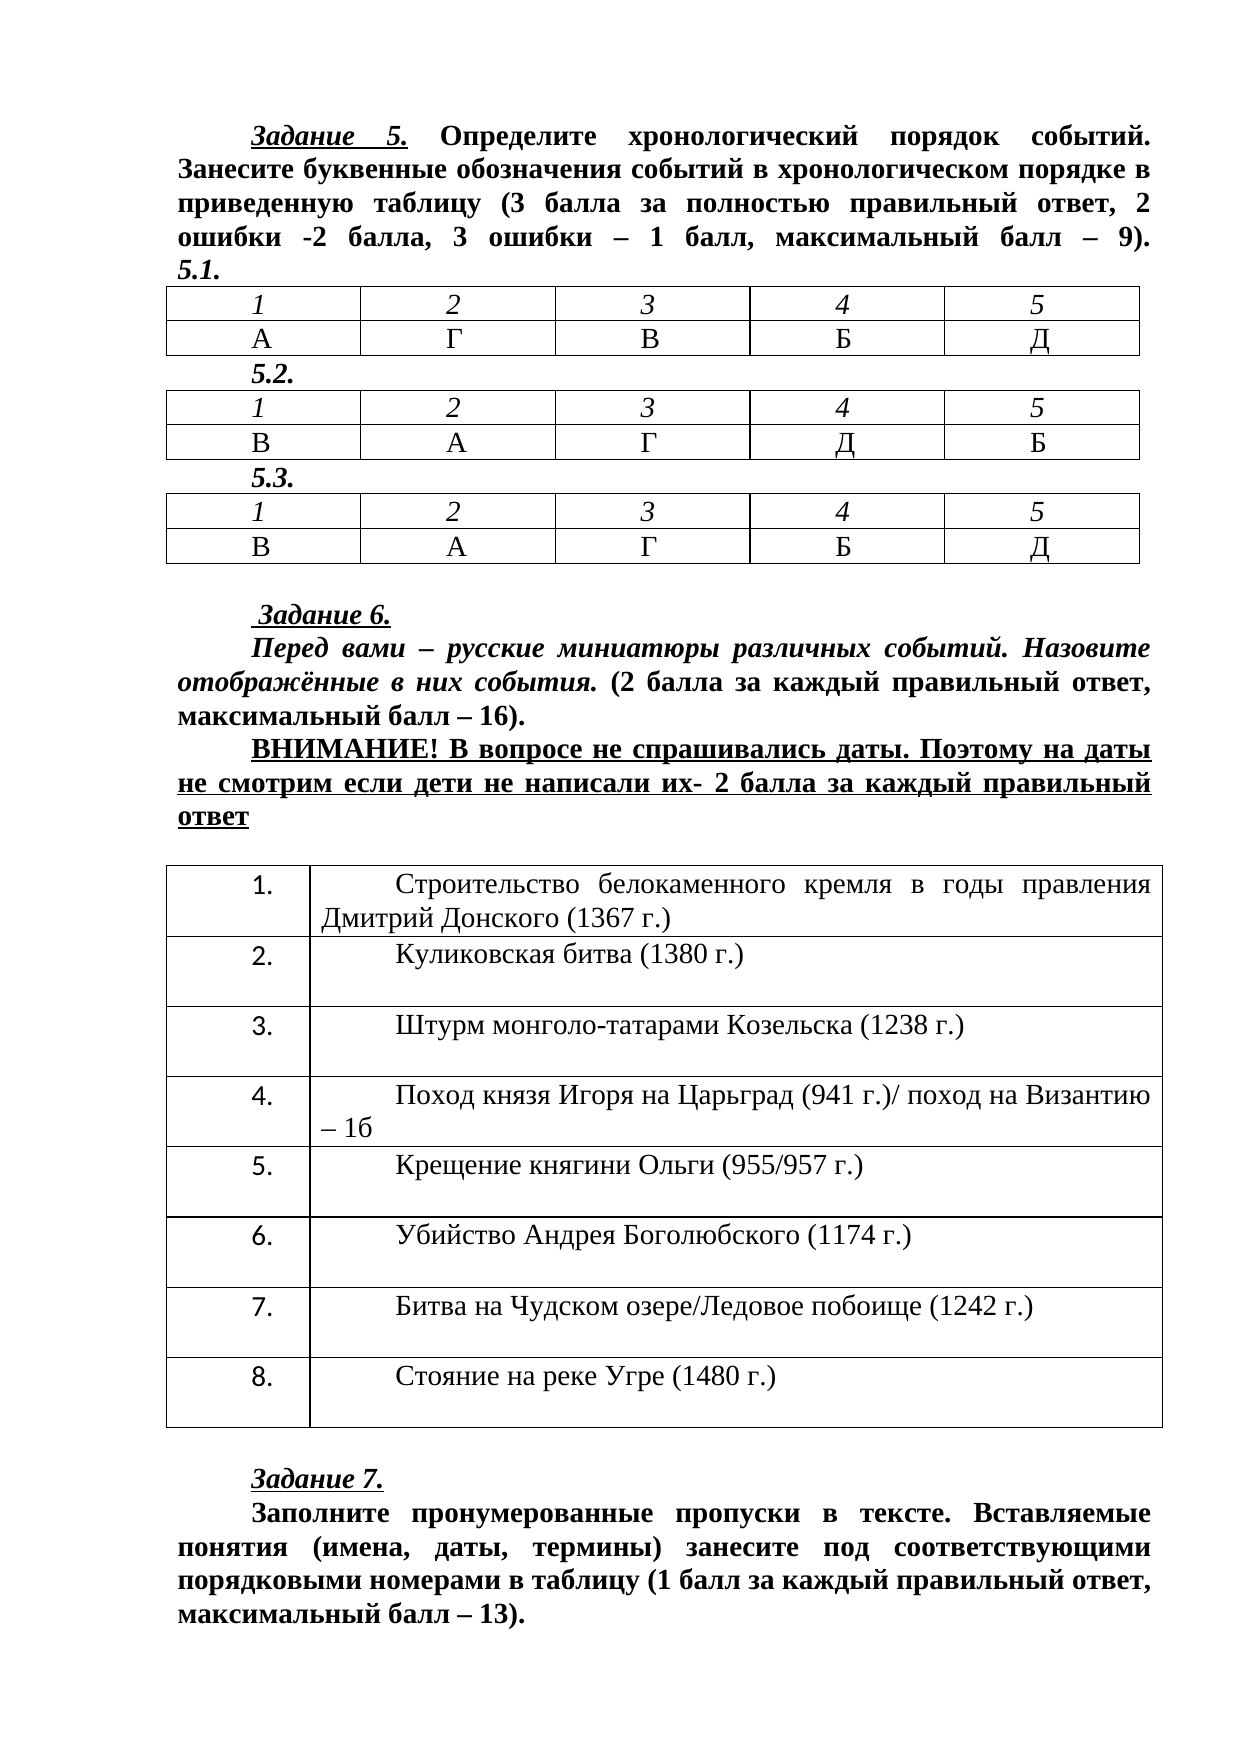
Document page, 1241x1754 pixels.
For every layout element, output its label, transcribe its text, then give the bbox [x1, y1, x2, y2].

table_header 3 [556, 391, 749, 424]
text Перед вами – русские миниатюры различных событий. Назовите отображённые в них события. (2 балла за каждый правильный ответ, максимальный балл – 16). [177, 631, 1152, 731]
table_cell [167, 1077, 309, 1146]
table_cell Б [751, 529, 944, 562]
table_header 5 [945, 391, 1139, 424]
table_cell [167, 1218, 309, 1287]
table_header 4 [751, 391, 944, 424]
table_cell Б [751, 321, 944, 355]
table_cell Д [945, 321, 1139, 355]
table_cell [167, 1007, 309, 1076]
table_cell В [556, 321, 749, 355]
table_cell Г [556, 529, 749, 562]
table_cell Г [556, 425, 749, 459]
table_cell [167, 1358, 309, 1427]
table_cell Битва на Чудском озере/Ледовое побоище (1242 г.) [311, 1288, 1162, 1357]
table_cell Убийство Андрея Боголюбского (1174 г.) [311, 1218, 1162, 1287]
table_header 1 [167, 494, 360, 528]
text 5.3. [177, 460, 1152, 493]
table_cell Штурм монголо-татарами Козельска (1238 г.) [311, 1007, 1162, 1076]
text ВНИМАНИЕ! В вопросе не спрашивались даты. Поэтому на даты не смотрим если дети не написали их- 2 балла за каждый правильный ответ [177, 795, 1152, 832]
table_cell А [361, 425, 555, 459]
table_header 4 [751, 287, 944, 320]
table_cell А [167, 321, 360, 355]
table_cell Г [361, 321, 555, 355]
table_header 2 [361, 494, 555, 528]
table_header 2 [361, 287, 555, 320]
table_cell Крещение княгини Ольги (955/957 г.) [311, 1147, 1162, 1216]
table_cell Куликовская битва (1380 г.) [311, 937, 1162, 1006]
table_header 3 [556, 494, 749, 528]
table_cell [167, 1288, 309, 1357]
table_cell [167, 937, 309, 1006]
table_cell В [167, 529, 360, 562]
text Заполните пронумерованные пропуски в тексте. Вставляемые понятия (имена, даты, термины) занесите под соответствующими порядковыми номерами в таблицу (1 балл за каждый правильный ответ, максимальный балл – 13). [177, 1495, 1152, 1629]
text ВНИМАНИЕ! В вопросе не спрашивались даты. Поэтому на даты не смотрим если дети не написали их- 2 балла за каждый правильный ответ [177, 731, 1152, 794]
table_header 1 [167, 287, 360, 320]
table_cell А [361, 529, 555, 562]
table_header 4 [751, 494, 944, 528]
table_cell В [167, 425, 360, 459]
table_cell [167, 1147, 309, 1216]
text 5.2. [177, 356, 1152, 389]
table_cell Д [751, 425, 944, 459]
text Задание 7. [177, 1462, 1152, 1495]
table_cell Стояние на реке Угре (1480 г.) [311, 1358, 1162, 1427]
table_header 1 [167, 391, 360, 424]
table_header 3 [556, 287, 749, 320]
table_header 5 [945, 494, 1139, 528]
table_header [167, 866, 309, 936]
table_cell Д [945, 529, 1139, 562]
table_cell Поход князя Игоря на Царьград (941 г.)/ поход на Византию – 1б [311, 1077, 1162, 1146]
text Задание 5. Определите хронологический порядок событий. Занесите буквенные обозначения событий в хронологическом порядке в приведенную таблицу (3 балла за полностью правильный ответ, 2 ошибки -2 балла, 3 ошибки – 1 балл, максимальный балл – 9). 5.1. [177, 252, 1152, 286]
table_header 2 [361, 391, 555, 424]
text Задание 6. [177, 597, 1152, 631]
table_header Строительство белокаменного кремля в годы правления Дмитрий Донского (1367 г.) [311, 866, 1162, 936]
table_header 5 [945, 287, 1139, 320]
table_cell Б [945, 425, 1139, 459]
